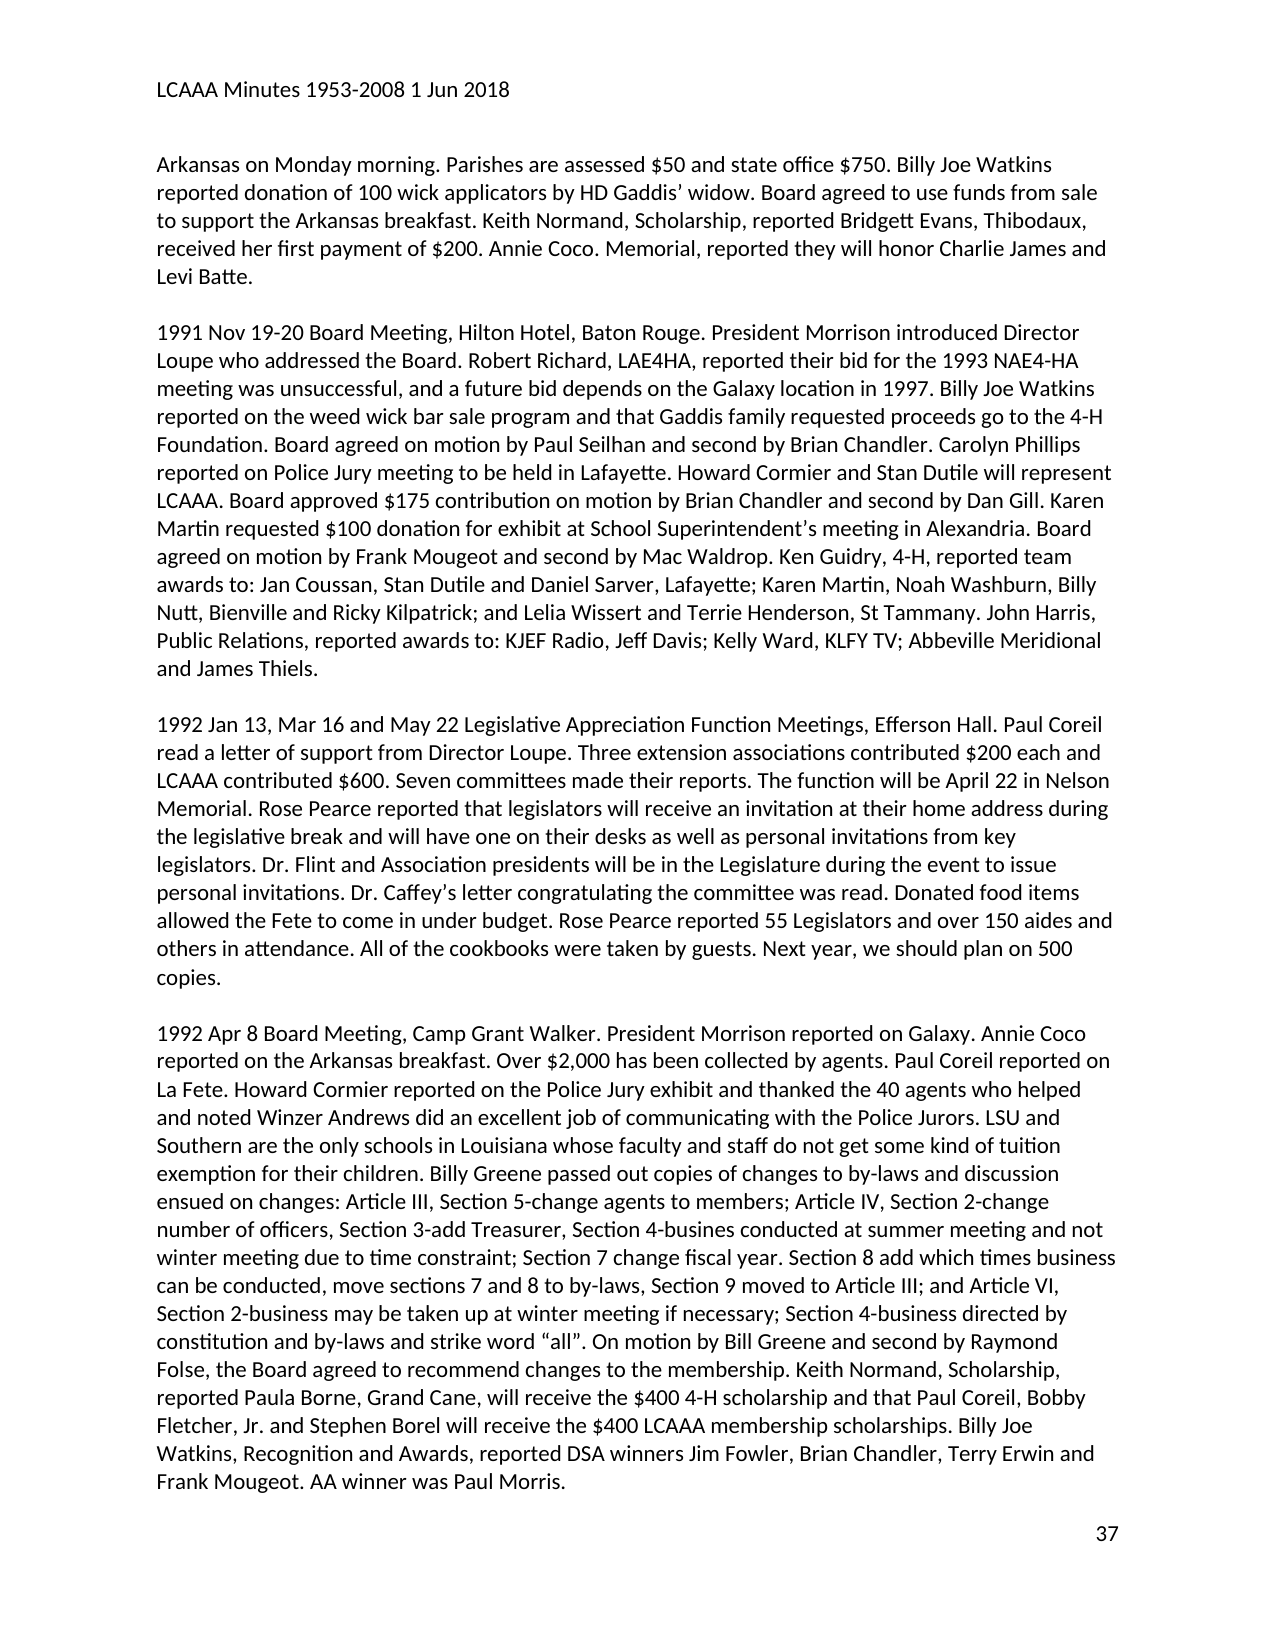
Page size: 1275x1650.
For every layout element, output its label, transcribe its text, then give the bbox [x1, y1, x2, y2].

text number of officers, Section 3-add Treasurer, Section 4-busines conducted at summer meeting and not winter meeting due to time constraint; Section 7 change fiscal year. Section 8 add which times business can be conducted, move sections 7 and 8 to by-laws, Section 9 moved to Article III; and Article VI, Section 2-business may be taken up at winter meeting if necessary; Section 4-business directed by constitution and by-laws and strike word “all”. On motion by Bill Greene and second by Raymond Folse, the Board agreed to recommend changes to the membership. Keith Normand, Scholarship, reported Paula Borne, Grand Cane, will receive the $400 4-H scholarship and that Paul Coreil, Bobby Fletcher, Jr. and Stephen Borel will receive the $400 LCAAA membership scholarships. Billy Joe Watkins, Recognition and Awards, reported DSA winners Jim Fowler, Brian Chandler, Terry Erwin and Frank Mougeot. AA winner was Paul Morris. [156, 1215, 1118, 1495]
text 1991 Nov 19-20 Board Meeting, Hilton Hotel, Baton Rouge. President Morrison introduced Director Loupe who addressed the Board. Robert Richard, LAE4HA, reported their bid for the 1993 NAE4-HA meeting was unsuccessful, and a future bid depends on the Galaxy location in 1997. Billy Joe Watkins reported on the weed wick bar sale program and that Gaddis family requested proceeds go to the 4-H Foundation. Board agreed on motion by Paul Seilhan and second by Brian Chandler. Carolyn Phillips reported on Police Jury meeting to be held in Lafayette. Howard Cormier and Stan Dutile will represent LCAAA. Board approved $175 contribution on motion by Brian Chandler and second by Dan Gill. Karen Martin requested $100 donation for exhibit at School Superintendent’s meeting in Alexandria. Board [156, 318, 1118, 542]
text agreed on motion by Frank Mougeot and second by Mac Waldrop. Ken Guidry, 4-H, reported team awards to: Jan Coussan, Stan Dutile and Daniel Sarver, Lafayette; Karen Martin, Noah Washburn, Billy Nutt, Bienville and Ricky Kilpatrick; and Lelia Wissert and Terrie Henderson, St Tammany. John Harris, Public Relations, reported awards to: KJEF Radio, Jeff Davis; Kelly Ward, KLFY TV; Abbeville Meridional and James Thiels. [156, 542, 1118, 682]
text 1992 Apr 8 Board Meeting, Camp Grant Walker. President Morrison reported on Galaxy. Annie Coco reported on the Arkansas breakfast. Over $2,000 has been collected by agents. Paul Coreil reported on La Fete. Howard Cormier reported on the Police Jury exhibit and thanked the 40 agents who helped and noted Winzer Andrews did an excellent job of communicating with the Police Jurors. LSU and Southern are the only schools in Louisiana whose faculty and staff do not get some kind of tuition exemption for their children. Billy Greene passed out copies of changes to by-laws and discussion ensued on changes: Article III, Section 5-change agents to members; Article IV, Section 2-change [156, 1019, 1118, 1215]
text copies. [156, 963, 1118, 991]
text 1992 Jan 13, Mar 16 and May 22 Legislative Appreciation Function Meetings, Efferson Hall. Paul Coreil read a letter of support from Director Loupe. Three extension associations contributed $200 each and LCAAA contributed $600. Seven committees made their reports. The function will be April 22 in Nelson Memorial. Rose Pearce reported that legislators will receive an invitation at their home address during the legislative break and will have one on their desks as well as personal invitations from key legislators. Dr. Flint and Association presidents will be in the Legislature during the event to issue personal invitations. Dr. Caffey’s letter congratulating the committee was read. Donated food items allowed the Fete to come in under budget. Rose Pearce reported 55 Legislators and over 150 aides and others in attendance. All of the cookbooks were taken by guests. Next year, we should plan on 500 [156, 710, 1118, 963]
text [156, 150, 1118, 290]
